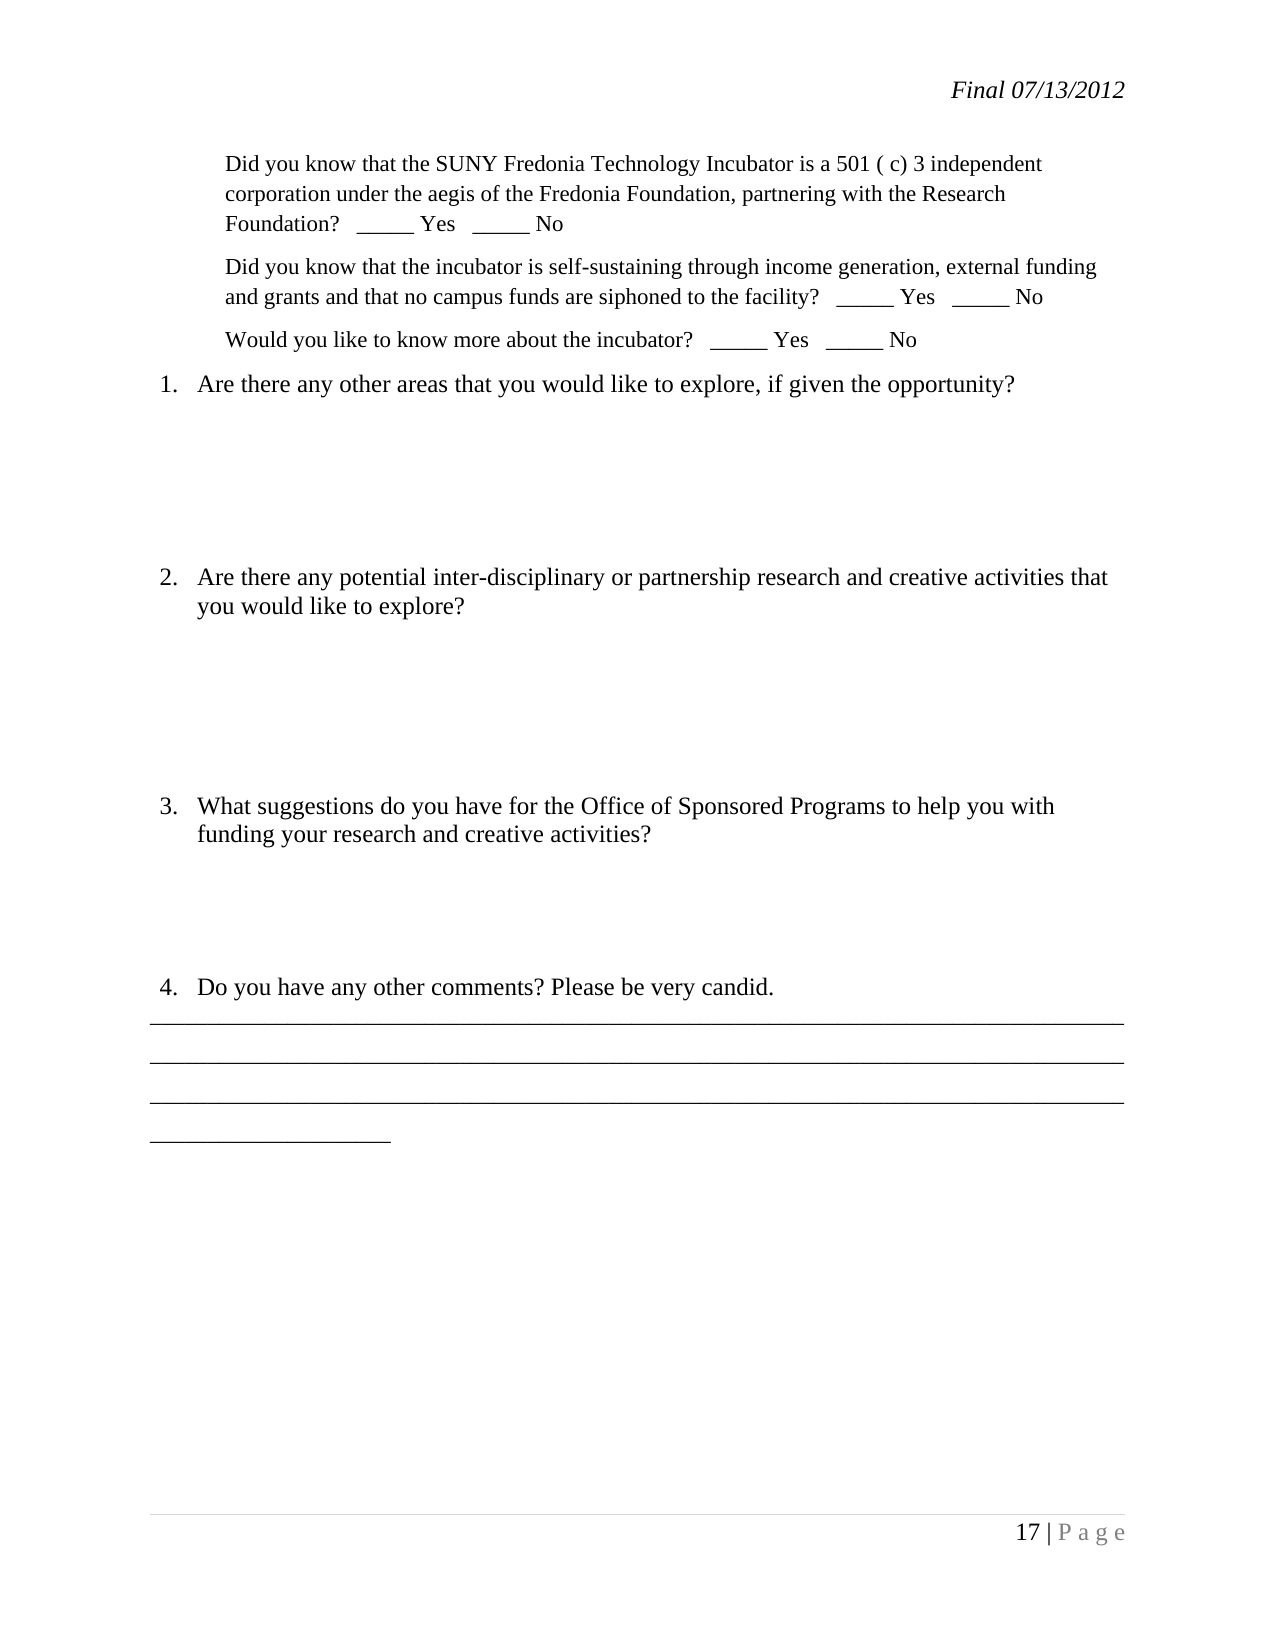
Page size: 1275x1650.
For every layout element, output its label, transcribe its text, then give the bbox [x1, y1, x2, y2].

list Are there any potential inter-disciplinary or partnership research and creative activities that you would like to explore? [159, 562, 1125, 620]
list Would you like to know more about the incubator? _____ Yes _____ No [225, 326, 1125, 352]
list Did you know that the SUNY Fredonia Technology Incubator is a 501 ( c) 3 independent corporation under the aegis of the Fredonia Foundation, partnering with the Research Foundation? _____ Yes _____ No [225, 150, 1125, 237]
text ____________________________________________________________________________________________________________________________________________________________________________________________________________________________________________________________________________________ [150, 1001, 1125, 1146]
list Do you have any other comments? Please be very candid. [159, 972, 1125, 1001]
list Did you know that the incubator is self-sustaining through income generation, external funding and grants and that no campus funds are siphoned to the facility? _____ Yes _____ No [225, 253, 1125, 310]
list Are there any other areas that you would like to explore, if given the opportunity? [159, 369, 1125, 397]
list What suggestions do you have for the Office of Sponsored Programs to help you with funding your research and creative activities? [159, 791, 1125, 848]
